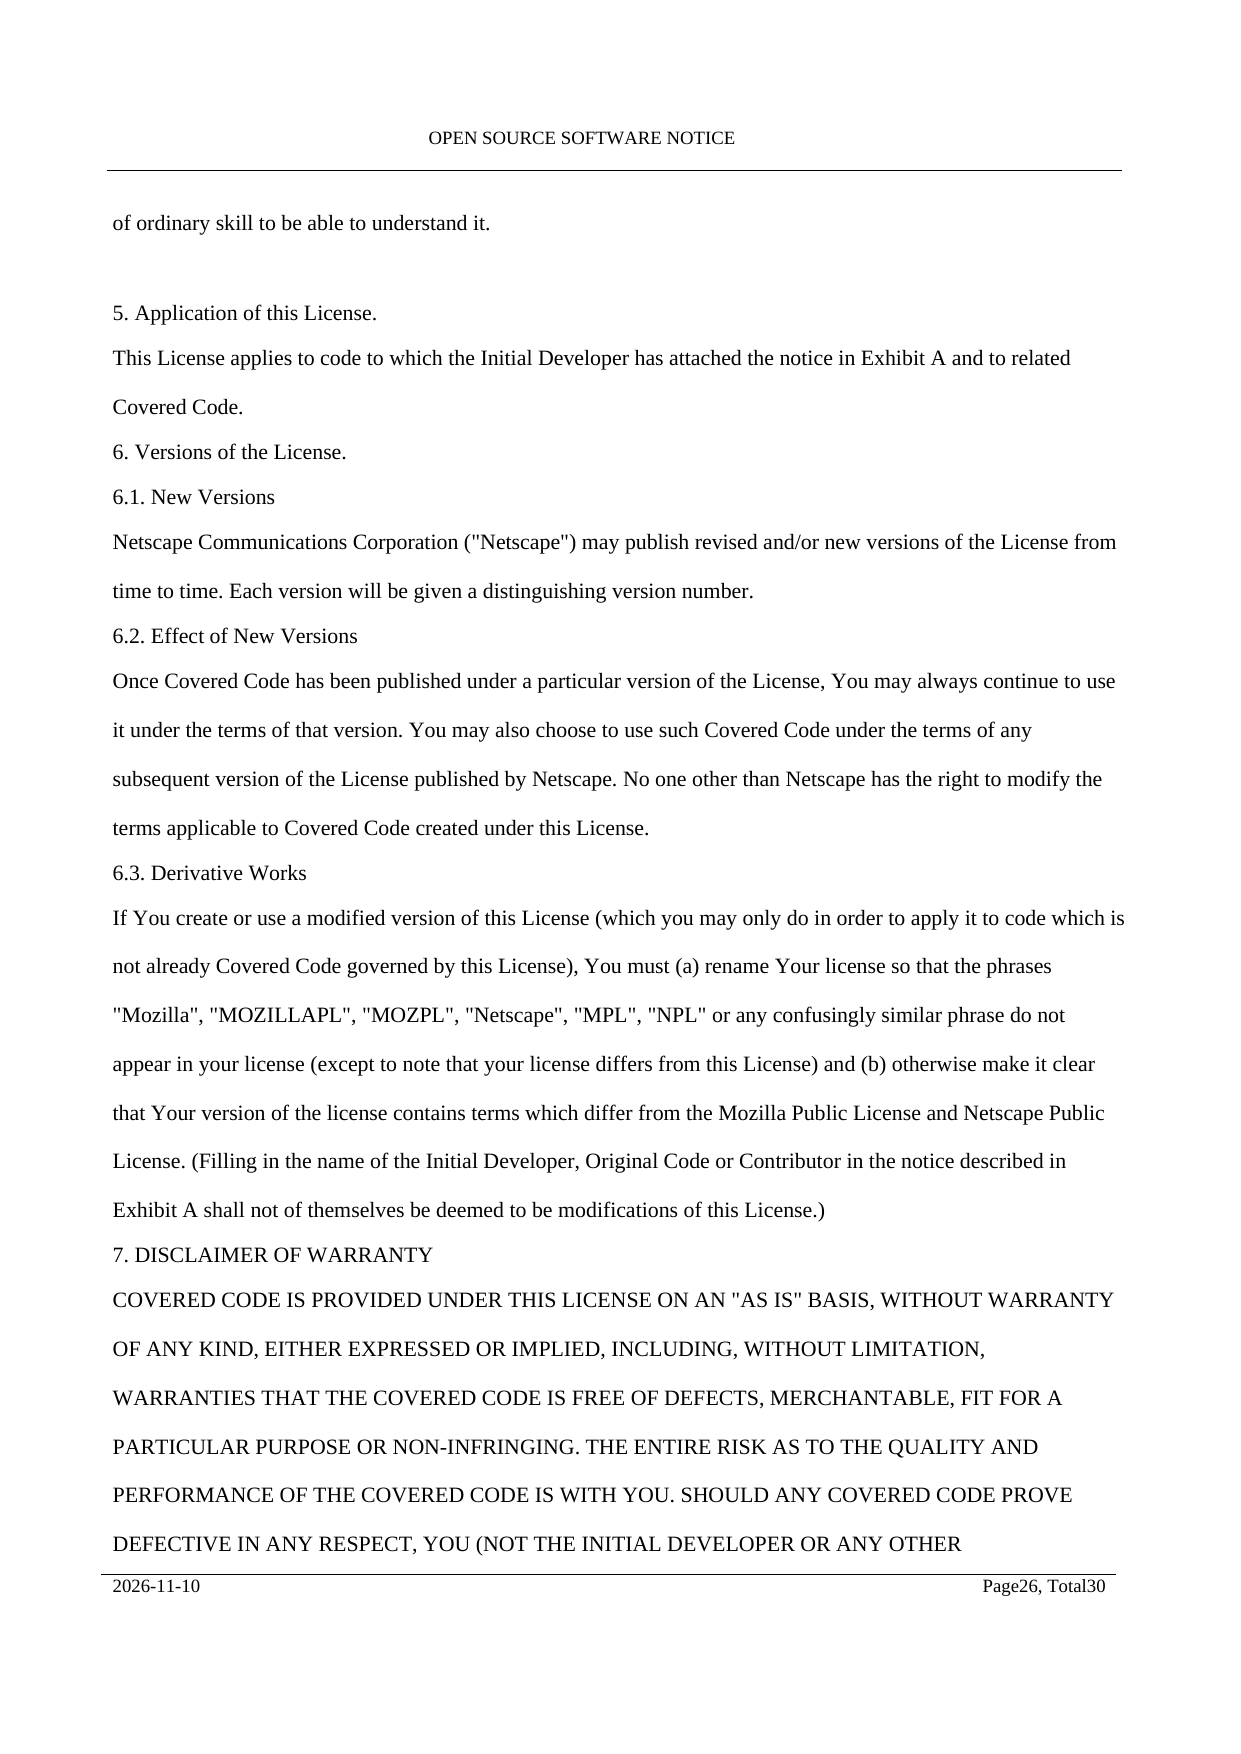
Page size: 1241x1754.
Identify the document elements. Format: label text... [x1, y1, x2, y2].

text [112, 1284, 1128, 1560]
text 7. DISCLAIMER OF WARRANTY [112, 1239, 1128, 1271]
text 6.3. Derivative Works [112, 856, 1128, 888]
text 5. Application of this License. [112, 297, 1128, 329]
text This License applies to code to which the Initial Developer has attached the notice in Exhibit A and to related Covered Code. [112, 342, 1128, 423]
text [112, 206, 1128, 239]
text Netscape Communications Corporation ("Netscape") may publish revised and/or new versions of the License from time to time. Each version will be given a distinguishing version number. [112, 526, 1128, 607]
text 6.2. Effect of New Versions [112, 619, 1128, 652]
text 6. Versions of the License. [112, 436, 1128, 468]
text 6.1. New Versions [112, 481, 1128, 513]
text Once Covered Code has been published under a particular version of the License, You may always continue to use it under the terms of that version. You may also choose to use such Covered Code under the terms of any subsequent version of the License published by Netscape. No one other than Netscape has the right to modify the terms applicable to Covered Code created under this License. [112, 665, 1128, 843]
text If You create or use a modified version of this License (which you may only do in order to apply it to code which is not already Covered Code governed by this License), You must (a) rename Your license so that the phrases "Mozilla", "MOZILLAPL", "MOZPL", "Netscape", "MPL", "NPL" or any confusingly similar phrase do not appear in your license (except to note that your license differs from this License) and (b) otherwise make it clear that Your version of the license contains terms which differ from the Mozilla Public License and Netscape Public License. (Filling in the name of the Initial Developer, Original Code or Contributor in the notice described in Exhibit A shall not of themselves be deemed to be modifications of this License.) [112, 901, 1128, 1226]
